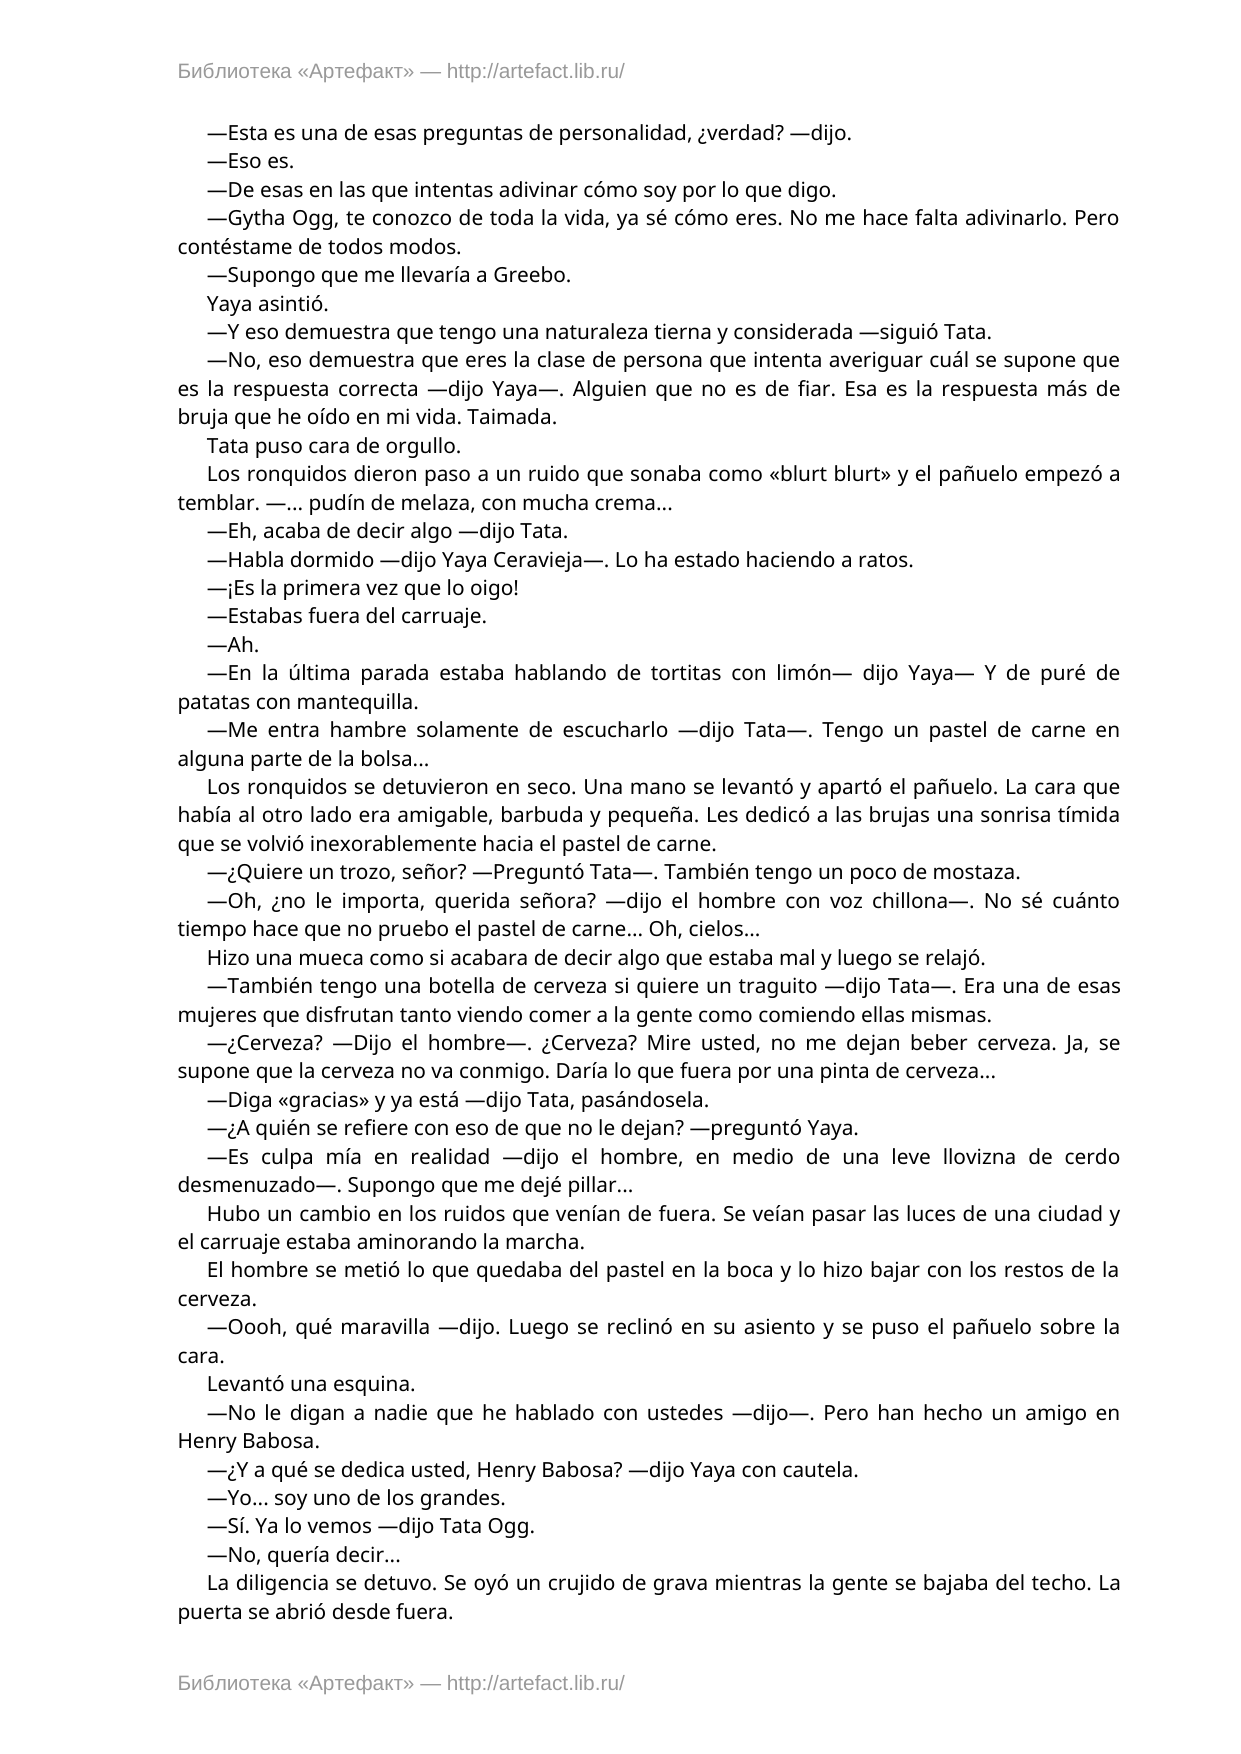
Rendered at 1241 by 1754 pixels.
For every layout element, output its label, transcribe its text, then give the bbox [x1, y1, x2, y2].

text —¡Es la primera vez que lo oigo! [177, 573, 1122, 602]
text —Sí. Ya lo vemos —dijo Tata Ogg. [177, 1512, 1122, 1540]
text Levantó una esquina. [177, 1369, 1122, 1398]
text —Yo... soy uno de los grandes. [177, 1483, 1122, 1512]
text —Estabas fuera del carruaje. [177, 602, 1122, 630]
text —Supongo que me llevaría a Greebo. [177, 260, 1122, 289]
text —Esta es una de esas preguntas de personalidad, ¿verdad? —dijo. [177, 118, 1122, 147]
text Los ronquidos dieron paso a un ruido que sonaba como «blurt blurt» y el pañuelo empezó a temblar. —... pudín de melaza, con mucha crema... [177, 459, 1122, 516]
text La diligencia se detuvo. Se oyó un crujido de grava mientras la gente se bajaba del techo. La puerta se abrió desde fuera. [177, 1568, 1122, 1625]
text —No, eso demuestra que eres la clase de persona que intenta averiguar cuál se supone que es la respuesta correcta —dijo Yaya—. Alguien que no es de fiar. Esa es la respuesta más de bruja que he oído en mi vida. Taimada. [177, 346, 1122, 431]
text —Y eso demuestra que tengo una naturaleza tierna y considerada —siguió Tata. [177, 317, 1122, 346]
text —Ah. [177, 630, 1122, 658]
text —No, quería decir... [177, 1540, 1122, 1568]
text Hizo una mueca como si acabara de decir algo que estaba mal y luego se relajó. [177, 943, 1122, 971]
text —¿Y a qué se dedica usted, Henry Babosa? —dijo Yaya con cautela. [177, 1455, 1122, 1483]
text —¿Cerveza? —Dijo el hombre—. ¿Cerveza? Mire usted, no me dejan beber cerveza. Ja, se supone que la cerveza no va conmigo. Daría lo que fuera por una pinta de cerveza... [177, 1028, 1122, 1085]
text —Eso es. [177, 147, 1122, 175]
text —Habla dormido —dijo Yaya Ceravieja—. Lo ha estado haciendo a ratos. [177, 545, 1122, 573]
text —Oooh, qué maravilla —dijo. Luego se reclinó en su asiento y se puso el pañuelo sobre la cara. [177, 1312, 1122, 1369]
text Tata puso cara de orgullo. [177, 431, 1122, 459]
text —En la última parada estaba hablando de tortitas con limón— dijo Yaya— Y de puré de patatas con mantequilla. [177, 658, 1122, 715]
text —¿A quién se refiere con eso de que no le dejan? —preguntó Yaya. [177, 1113, 1122, 1142]
text Hubo un cambio en los ruidos que venían de fuera. Se veían pasar las luces de una ciudad y el carruaje estaba aminorando la marcha. [177, 1199, 1122, 1256]
text —Diga «gracias» y ya está —dijo Tata, pasándosela. [177, 1085, 1122, 1113]
text —Me entra hambre solamente de escucharlo —dijo Tata—. Tengo un pastel de carne en alguna parte de la bolsa... [177, 715, 1122, 772]
text —Es culpa mía en realidad —dijo el hombre, en medio de una leve llovizna de cerdo desmenuzado—. Supongo que me dejé pillar... [177, 1142, 1122, 1199]
text El hombre se metió lo que quedaba del pastel en la boca y lo hizo bajar con los restos de la cerveza. [177, 1256, 1122, 1312]
text —También tengo una botella de cerveza si quiere un traguito —dijo Tata—. Era una de esas mujeres que disfrutan tanto viendo comer a la gente como comiendo ellas mismas. [177, 971, 1122, 1028]
text —Gytha Ogg, te conozco de toda la vida, ya sé cómo eres. No me hace falta adivinarlo. Pero contéstame de todos modos. [177, 203, 1122, 260]
text —No le digan a nadie que he hablado con ustedes —dijo—. Pero han hecho un amigo en Henry Babosa. [177, 1398, 1122, 1455]
text —¿Quiere un trozo, señor? —Preguntó Tata—. También tengo un poco de mostaza. [177, 857, 1122, 886]
text —Eh, acaba de decir algo —dijo Tata. [177, 516, 1122, 545]
text —De esas en las que intentas adivinar cómo soy por lo que digo. [177, 175, 1122, 203]
text Yaya asintió. [177, 289, 1122, 317]
text —Oh, ¿no le importa, querida señora? —dijo el hombre con voz chillona—. No sé cuánto tiempo hace que no pruebo el pastel de carne... Oh, cielos... [177, 886, 1122, 943]
text Los ronquidos se detuvieron en seco. Una mano se levantó y apartó el pañuelo. La cara que había al otro lado era amigable, barbuda y pequeña. Les dedicó a las brujas una sonrisa tímida que se volvió inexorablemente hacia el pastel de carne. [177, 772, 1122, 857]
